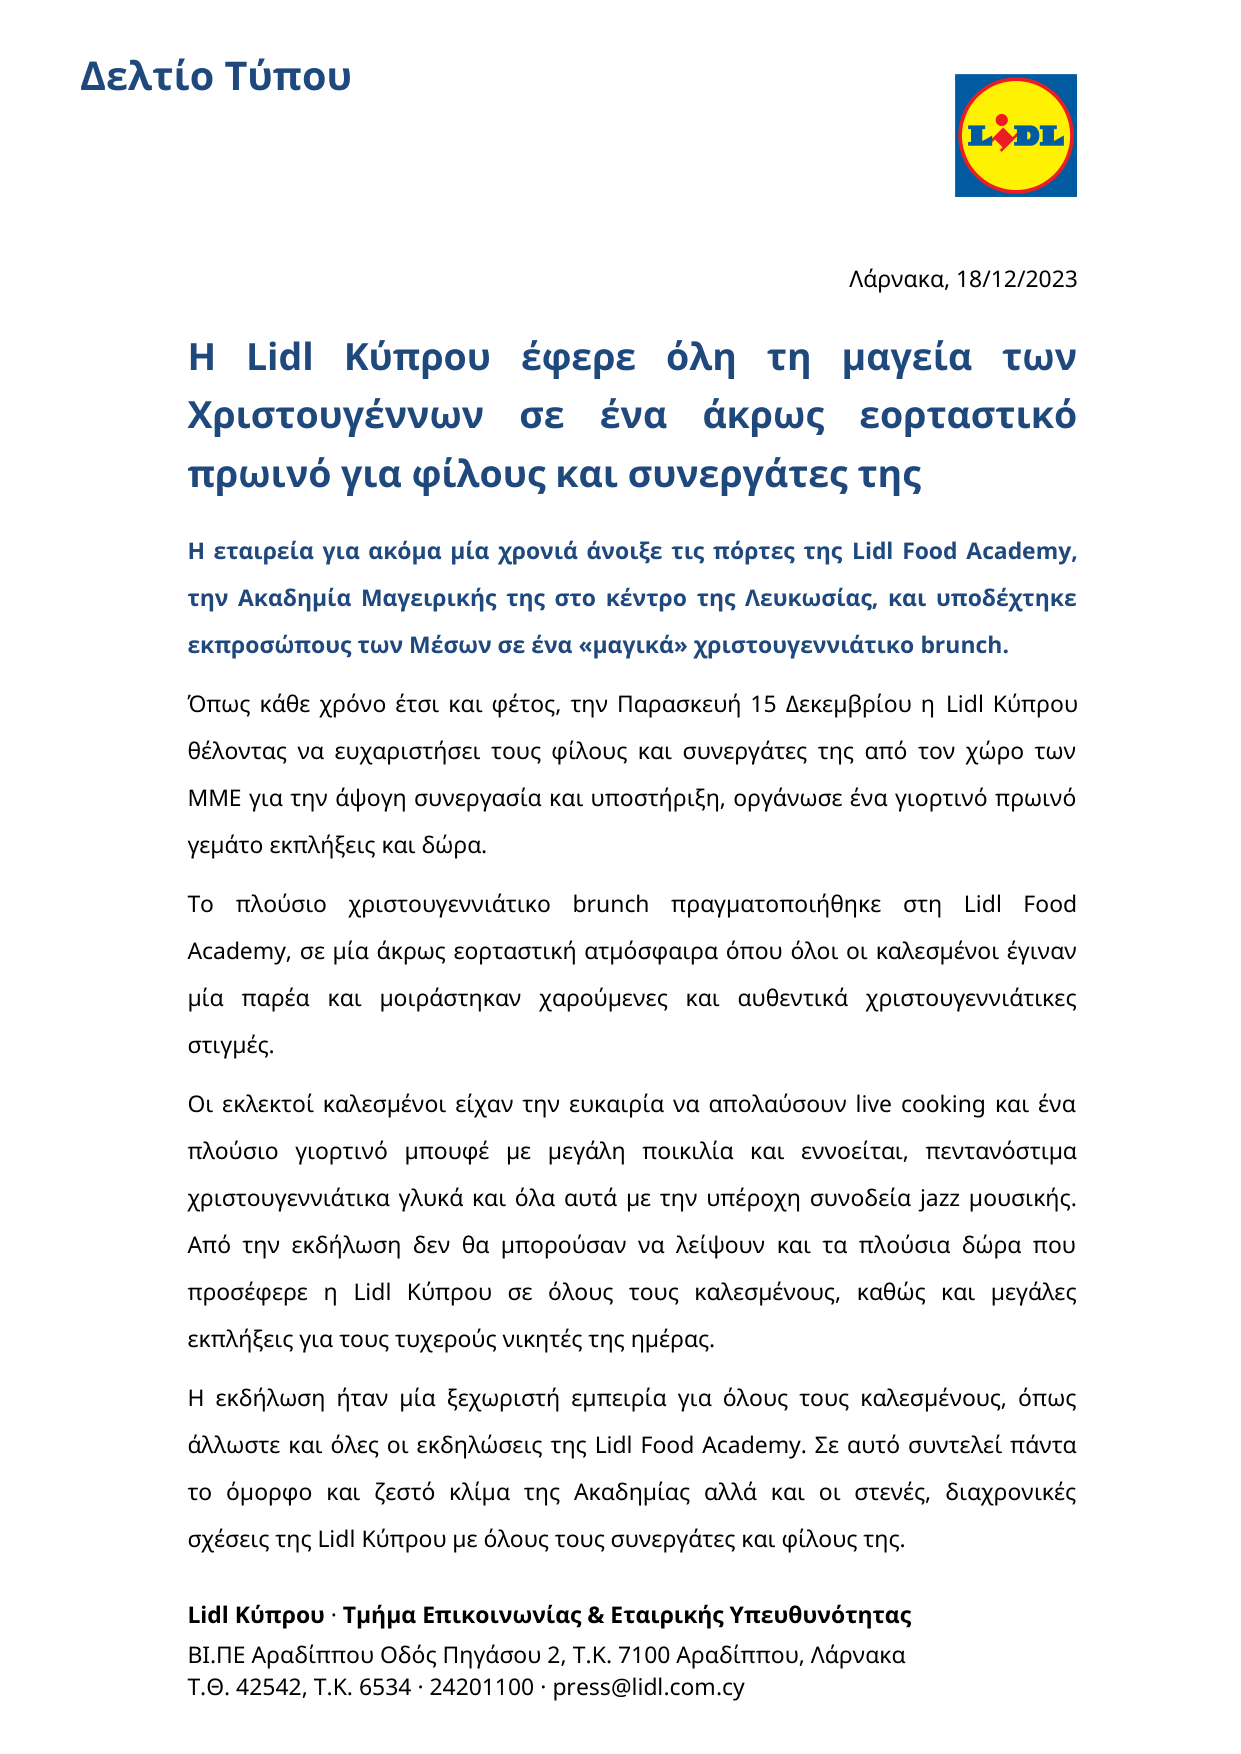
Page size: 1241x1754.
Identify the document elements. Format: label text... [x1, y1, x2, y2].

picture [954, 73, 1078, 198]
text Το πλούσιο χριστουγεννιάτικο brunch πραγματοποιήθηκε στη Lidl Food Academy, σε μία άκρως εορταστική ατμόσφαιρα όπου όλοι οι καλεσμένοι έγιναν μία παρέα και μοιράστηκαν χαρούμενες και αυθεντικά χριστουγεννιάτικες στιγμές. [187, 888, 1078, 1060]
text Η Lidl Κύπρου έφερε όλη τη μαγεία των Χριστουγέννων σε ένα άκρως εορταστικό πρωινό για φίλους και συνεργάτες της [187, 330, 1078, 498]
text Λάρνακα, 18/12/2023 [187, 263, 1078, 294]
text Η εταιρεία για ακόμα μία χρονιά άνοιξε τις πόρτες της Lidl Food Academy, την Ακαδημία Μαγειρικής της στο κέντρο της Λευκωσίας, και υποδέχτηκε εκπροσώπους των Μέσων σε ένα «μαγικά» χριστουγεννιάτικο brunch. [187, 535, 1078, 660]
text Η εκδήλωση ήταν μία ξεχωριστή εμπειρία για όλους τους καλεσμένους, όπως άλλωστε και όλες οι εκδηλώσεις της Lidl Food Academy. Σε αυτό συντελεί πάντα το όμορφο και ζεστό κλίμα της Ακαδημίας αλλά και οι στενές, διαχρονικές σχέσεις της Lidl Κύπρου με όλους τους συνεργάτες και φίλους της. [187, 1382, 1078, 1554]
text Όπως κάθε χρόνο έτσι και φέτος, την Παρασκευή 15 Δεκεμβρίου η Lidl Κύπρου θέλοντας να ευχαριστήσει τους φίλους και συνεργάτες της από τον χώρο των ΜΜΕ για την άψογη συνεργασία και υποστήριξη, οργάνωσε ένα γιορτινό πρωινό γεμάτο εκπλήξεις και δώρα. [187, 688, 1078, 860]
text Oι εκλεκτοί καλεσμένοι είχαν την ευκαιρία να απολαύσουν live cooking και ένα πλούσιο γιορτινό μπουφέ με μεγάλη ποικιλία και εννοείται, πεντανόστιμα χριστουγεννιάτικα γλυκά και όλα αυτά με την υπέροχη συνοδεία jazz μουσικής. Από την εκδήλωση δεν θα μπορούσαν να λείψουν και τα πλούσια δώρα που προσέφερε η Lidl Κύπρου σε όλους τους καλεσμένους, καθώς και μεγάλες εκπλήξεις για τους τυχερούς νικητές της ημέρας. [187, 1088, 1078, 1354]
